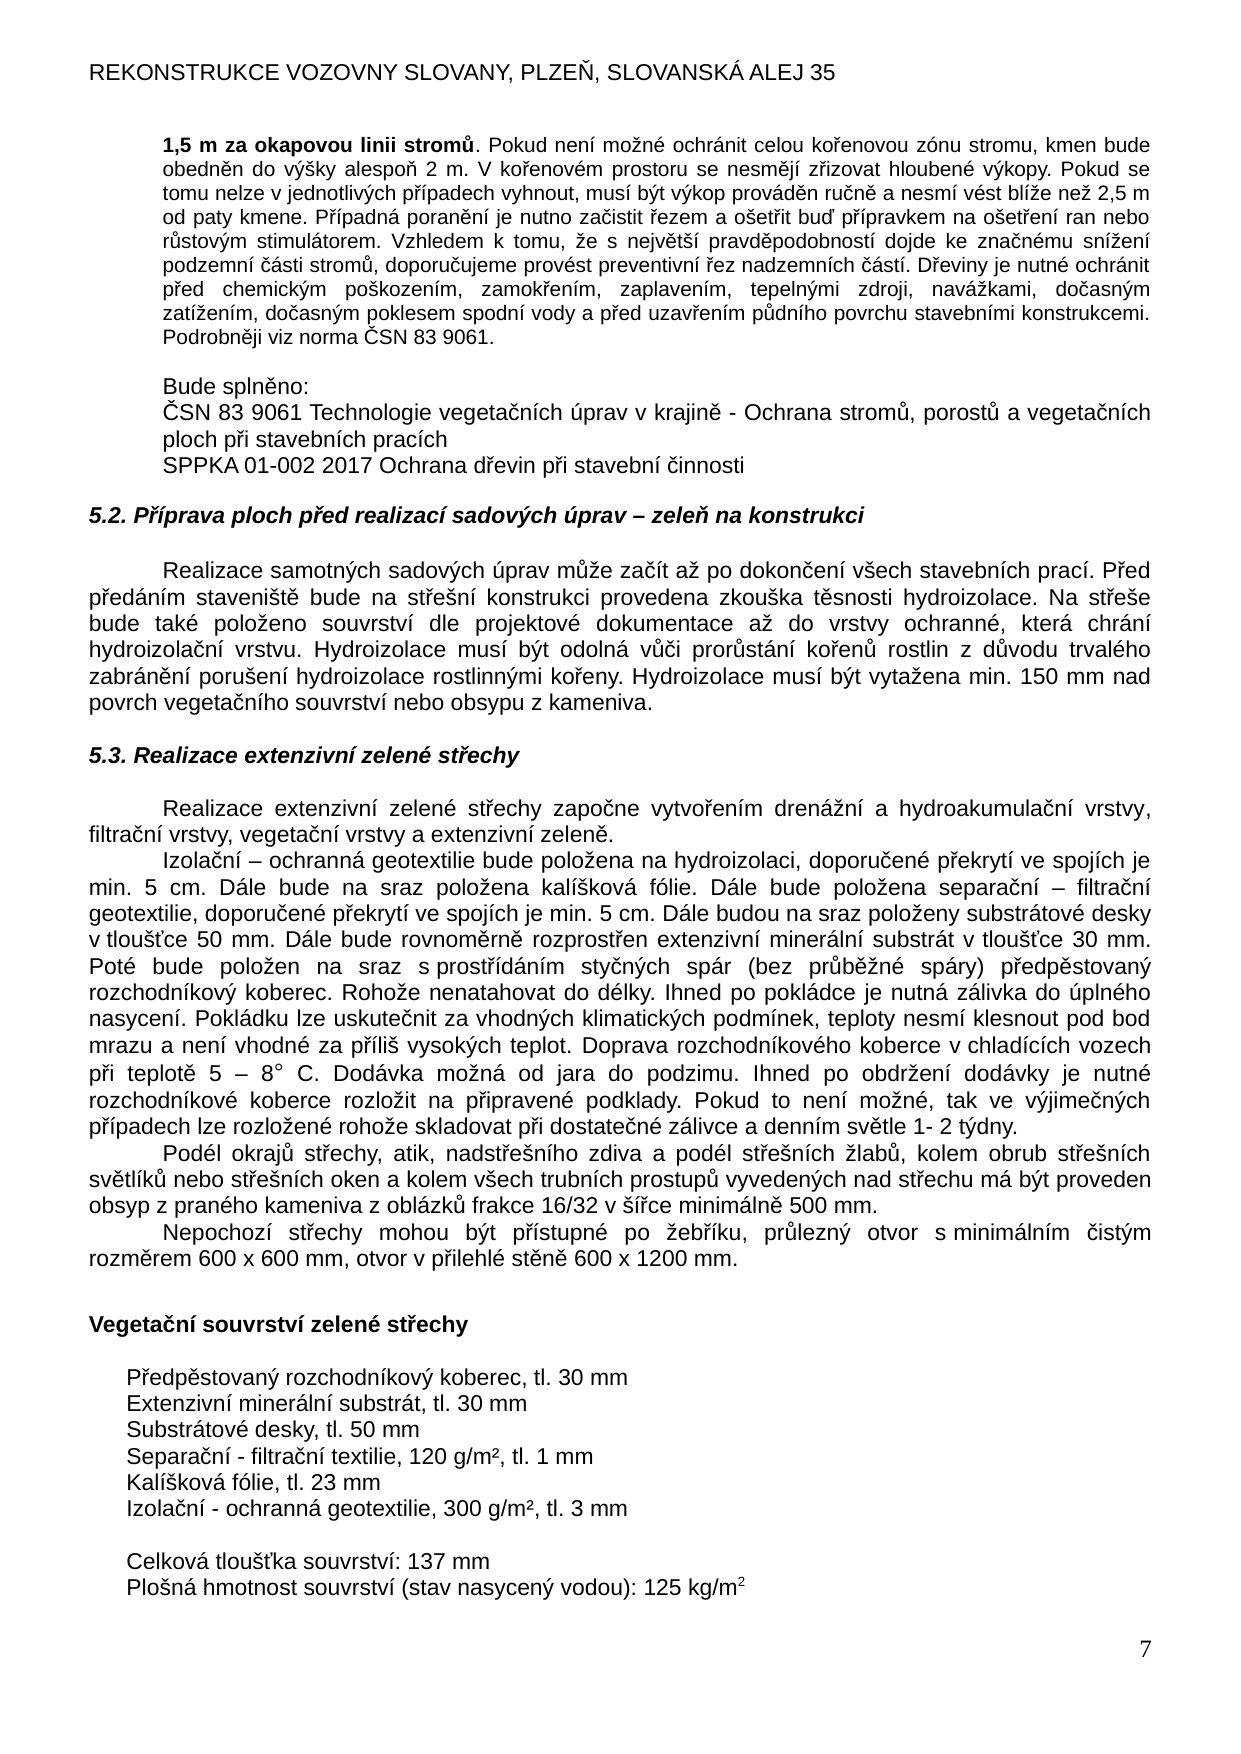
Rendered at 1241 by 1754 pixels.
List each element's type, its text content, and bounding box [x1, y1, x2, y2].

text Extenzivní minerální substrát, tl. 30 mm [126, 1390, 1152, 1416]
text Celková tloušťka souvrství: 137 mm [126, 1548, 1152, 1574]
text Realizace extenzivní zelené střechy započne vytvořením drenážní a hydroakumulační vrstvy, filtrační vrstvy, vegetační vrstvy a extenzivní zeleně. [89, 794, 1152, 847]
text Separační - filtrační textilie, 120 g/m², tl. 1 mm [126, 1443, 1152, 1469]
text Substrátové desky, tl. 50 mm [126, 1416, 1152, 1443]
text Izolační - ochranná geotextilie, 300 g/m², tl. 3 mm [126, 1495, 1152, 1522]
text Předpěstovaný rozchodníkový koberec, tl. 30 mm [126, 1363, 1152, 1390]
text SPPKA 01-002 2017 Ochrana dřevin při stavební činnosti [89, 452, 1152, 478]
text Izolační – ochranná geotextilie bude položena na hydroizolaci, doporučené překrytí ve spojích je min. 5 cm. Dále bude na sraz položena kalíšková fólie. Dále bude položena separační – filtrační geotextilie, doporučené překrytí ve spojích je min. 5 cm. Dále budou na sraz položeny substrátové desky v tloušťce 50 mm. Dále bude rovnoměrně rozprostřen extenzivní minerální substrát v tloušťce 30 mm. Poté bude položen na sraz s prostřídáním styčných spár (bez průběžné spáry) předpěstovaný rozchodníkový koberec. Rohože nenatahovat do délky. Ihned po pokládce je nutná zálivka do úplného nasycení. Pokládku lze uskutečnit za vhodných klimatických podmínek, teploty nesmí klesnout pod bod mrazu a není vhodné za příliš vysokých teplot. Doprava rozchodníkového koberce v chladících vozech při teplotě 5 – 8° C. Dodávka možná od jara do podzimu. Ihned po obdržení dodávky je nutné rozchodníkové koberce rozložit na připravené podklady. Pokud to není možné, tak ve výjimečných případech lze rozložené rohože skladovat při dostatečné zálivce a denním světle 1- 2 týdny. [89, 847, 1152, 1139]
text ČSN 83 9061 Technologie vegetačních úprav v krajině - Ochrana stromů, porostů a vegetačních ploch při stavebních pracích [162, 399, 1152, 452]
text Bude splněno: [89, 373, 1152, 399]
text Podél okrajů střechy, atik, nadstřešního zdiva a podél střešních žlabů, kolem obrub střešních světlíků nebo střešních oken a kolem všech trubních prostupů vyvedených nad střechu má být proveden obsyp z praného kameniva z oblázků frakce 16/32 v šířce minimálně 500 mm. [89, 1139, 1152, 1219]
subtitle 5.3. Realizace extenzivní zelené střechy [89, 742, 1152, 768]
subtitle 5.2. Příprava ploch před realizací sadových úprav – zeleň na konstrukci [89, 502, 1152, 529]
text Nepochozí střechy mohou být přístupné po žebříku, průlezný otvor s minimálním čistým rozměrem 600 x 600 mm, otvor v přilehlé stěně 600 x 1200 mm. [89, 1219, 1152, 1271]
text Plošná hmotnost souvrství (stav nasycený vodou): 125 kg/m2 [126, 1574, 1152, 1601]
text Realizace samotných sadových úprav může začít až po dokončení všech stavebních prací. Před předáním staveniště bude na střešní konstrukci provedena zkouška těsnosti hydroizolace. Na střeše bude také položeno souvrství dle projektové dokumentace až do vrstvy ochranné, která chrání hydroizolační vrstvu. Hydroizolace musí být odolná vůči prorůstání kořenů rostlin z důvodu trvalého zabránění porušení hydroizolace rostlinnými kořeny. Hydroizolace musí být vytažena min. 150 mm nad povrch vegetačního souvrství nebo obsypu z kameniva. [89, 557, 1152, 716]
text Kalíšková fólie, tl. 23 mm [126, 1469, 1152, 1495]
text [162, 133, 1152, 349]
text Vegetační souvrství zelené střechy [89, 1311, 1152, 1337]
